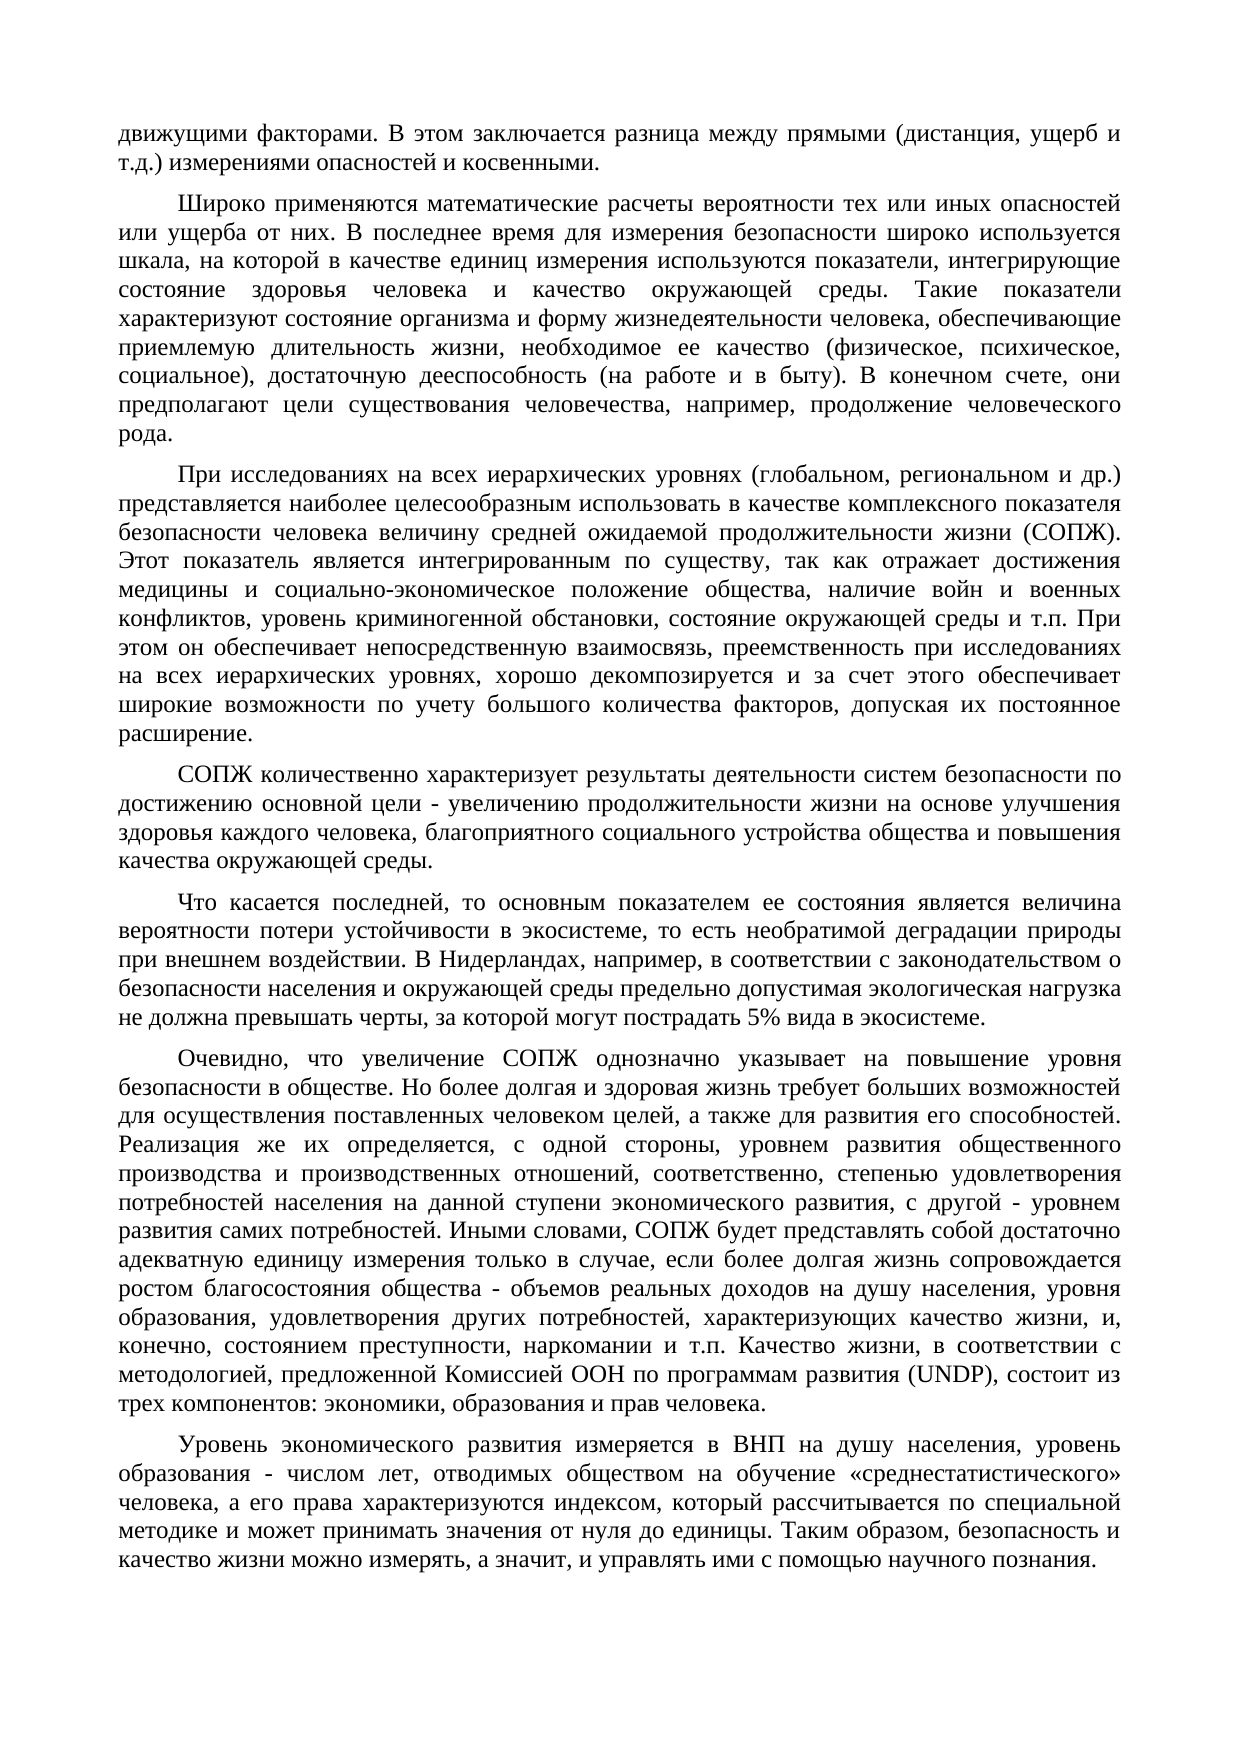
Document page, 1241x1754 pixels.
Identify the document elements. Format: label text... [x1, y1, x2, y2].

text СОПЖ количественно характеризует результаты деятельности систем безопасности по достижению основной цели - увеличению продолжительности жизни на основе улучшения здоровья каждого человека, благоприятного социального устройства общества и повышения качества окружающей среды. [118, 759, 1122, 874]
text При исследованиях на всех иерархических уровнях (глобальном, региональном и др.) представляется наиболее целесообразным использовать в качестве комплексного показателя безопасности человека величину средней ожидаемой продолжительности жизни (СОПЖ). Этот показатель является интегрированным по существу, так как отражает достижения медицины и социально-экономическое положение общества, наличие войн и военных конфликтов, уровень криминогенной обстановки, состояние окружающей среды и т.п. При этом он обеспечивает непосредственную взаимосвязь, преемственность при исследованиях на всех иерархических уровнях, хорошо декомпозируется и за счет этого обеспечивает широкие возможности по учету большого количества факторов, допуская их постоянное расширение. [118, 459, 1122, 747]
text Очевидно, что увеличение СОПЖ однозначно указывает на повышение уровня безопасности в обществе. Но более долгая и здоровая жизнь требует больших возможностей для осуществления поставленных человеком целей, а также для развития его способностей. Реализация же их определяется, с одной стороны, уровнем развития общественного производства и производственных отношений, соответственно, степенью удовлетворения потребностей населения на данной ступени экономического развития, с другой - уровнем развития самих потребностей. Иными словами, СОПЖ будет представлять собой достаточно адекватную единицу измерения только в случае, если более долгая жизнь сопровождается ростом благосостояния общества - объемов реальных доходов на душу населения, уровня образования, удовлетворения других потребностей, характеризующих качество жизни, и, конечно, состоянием преступности, наркомании и т.п. Качество жизни, в соответствии с методологией, предложенной Комиссией ООН по программам развития (UNDP), состоит из трех компонентов: экономики, образования и прав человека. [118, 1043, 1122, 1417]
text Широко применяются математические расчеты вероятности тех или иных опасностей или ущерба от них. В последнее время для измерения безопасности широко используется шкала, на которой в качестве единиц измерения используются показатели, интегрирующие состояние здоровья человека и качество окружающей среды. Такие показатели характеризуют состояние организма и форму жизнедеятельности человека, обеспечивающие приемлемую длительность жизни, необходимое ее качество (физическое, психическое, социальное), достаточную дееспособность (на работе и в быту). В конечном счете, они предполагают цели существования человечества, например, продолжение человеческого рода. [118, 188, 1122, 447]
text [118, 118, 1122, 176]
text Что касается последней, то основным показателем ее состояния является величина вероятности потери устойчивости в экосистеме, то есть необратимой деградации природы при внешнем воздействии. В Нидерландах, например, в соответствии с законодательством о безопасности населения и окружающей среды предельно допустимая экологическая нагрузка не должна превышать черты, за которой могут пострадать 5% вида в экосистеме. [118, 887, 1122, 1031]
text Уровень экономического развития измеряется в ВНП на душу населения, уровень образования - числом лет, отводимых обществом на обучение «среднестатистического» человека, а его права характеризуются индексом, который рассчитывается по специальной методике и может принимать значения от нуля до единицы. Таким образом, безопасность и качество жизни можно измерять, а значит, и управлять ими с помощью научного познания. [118, 1429, 1122, 1573]
